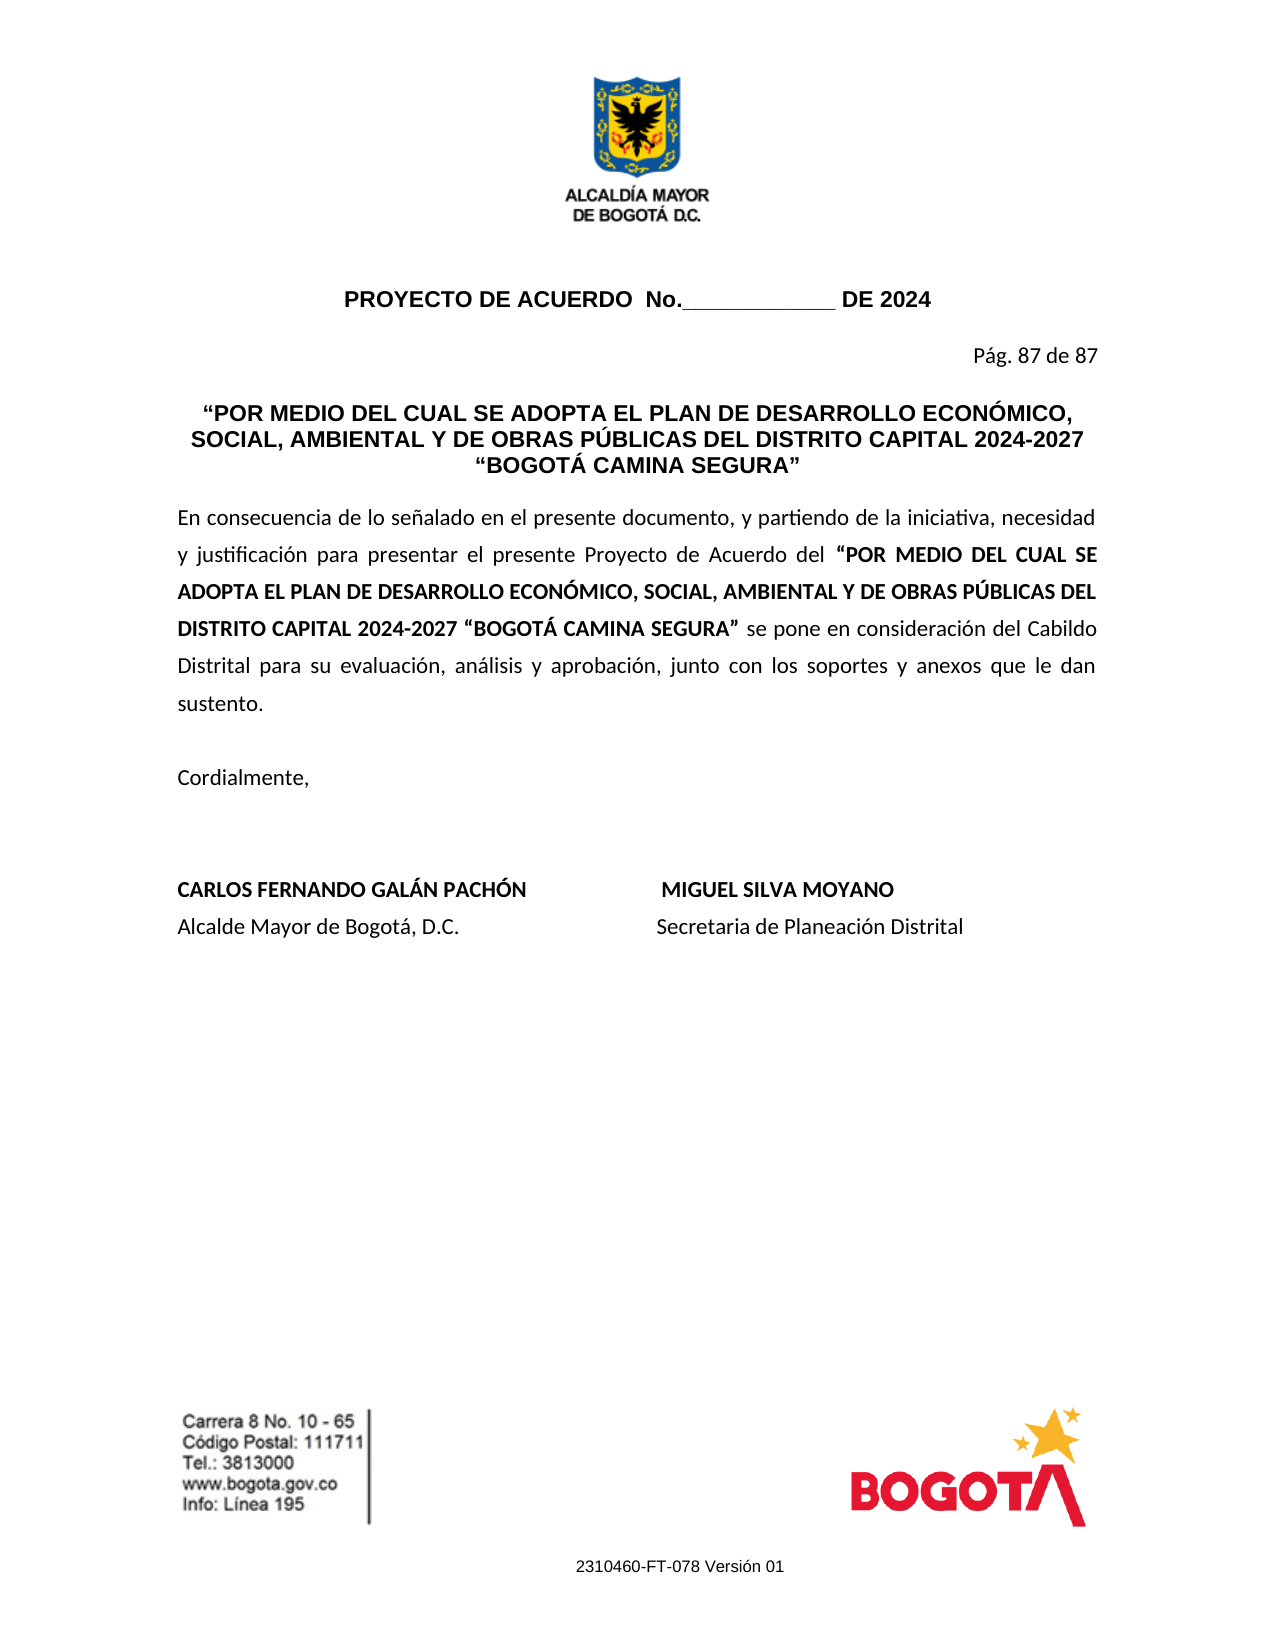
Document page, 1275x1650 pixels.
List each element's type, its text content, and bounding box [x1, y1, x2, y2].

picture [177, 1403, 378, 1538]
text En consecuencia de lo señalado en el presente documento, y partiendo de la iniciativa, necesidad y justificación para presentar el presente Proyecto de Acuerdo del “POR MEDIO DEL CUAL SE ADOPTA EL PLAN DE DESARROLLO ECONÓMICO, SOCIAL, AMBIENTAL Y DE OBRAS PÚBLICAS DEL DISTRITO CAPITAL 2024-2027 “BOGOTÁ CAMINA SEGURA” se pone en consideración del Cabildo Distrital para su evaluación, análisis y aprobación, junto con los soportes y anexos que le dan sustento. [177, 503, 1098, 717]
text CARLOS FERNANDO GALÁN PACHÓN MIGUEL SILVA MOYANO [177, 875, 1098, 903]
picture [555, 65, 720, 234]
picture [833, 1403, 1117, 1546]
text Cordialmente, [177, 763, 1098, 791]
text Alcalde Mayor de Bogotá, D.C. Secretaria de Planeación Distrital [177, 912, 1098, 940]
